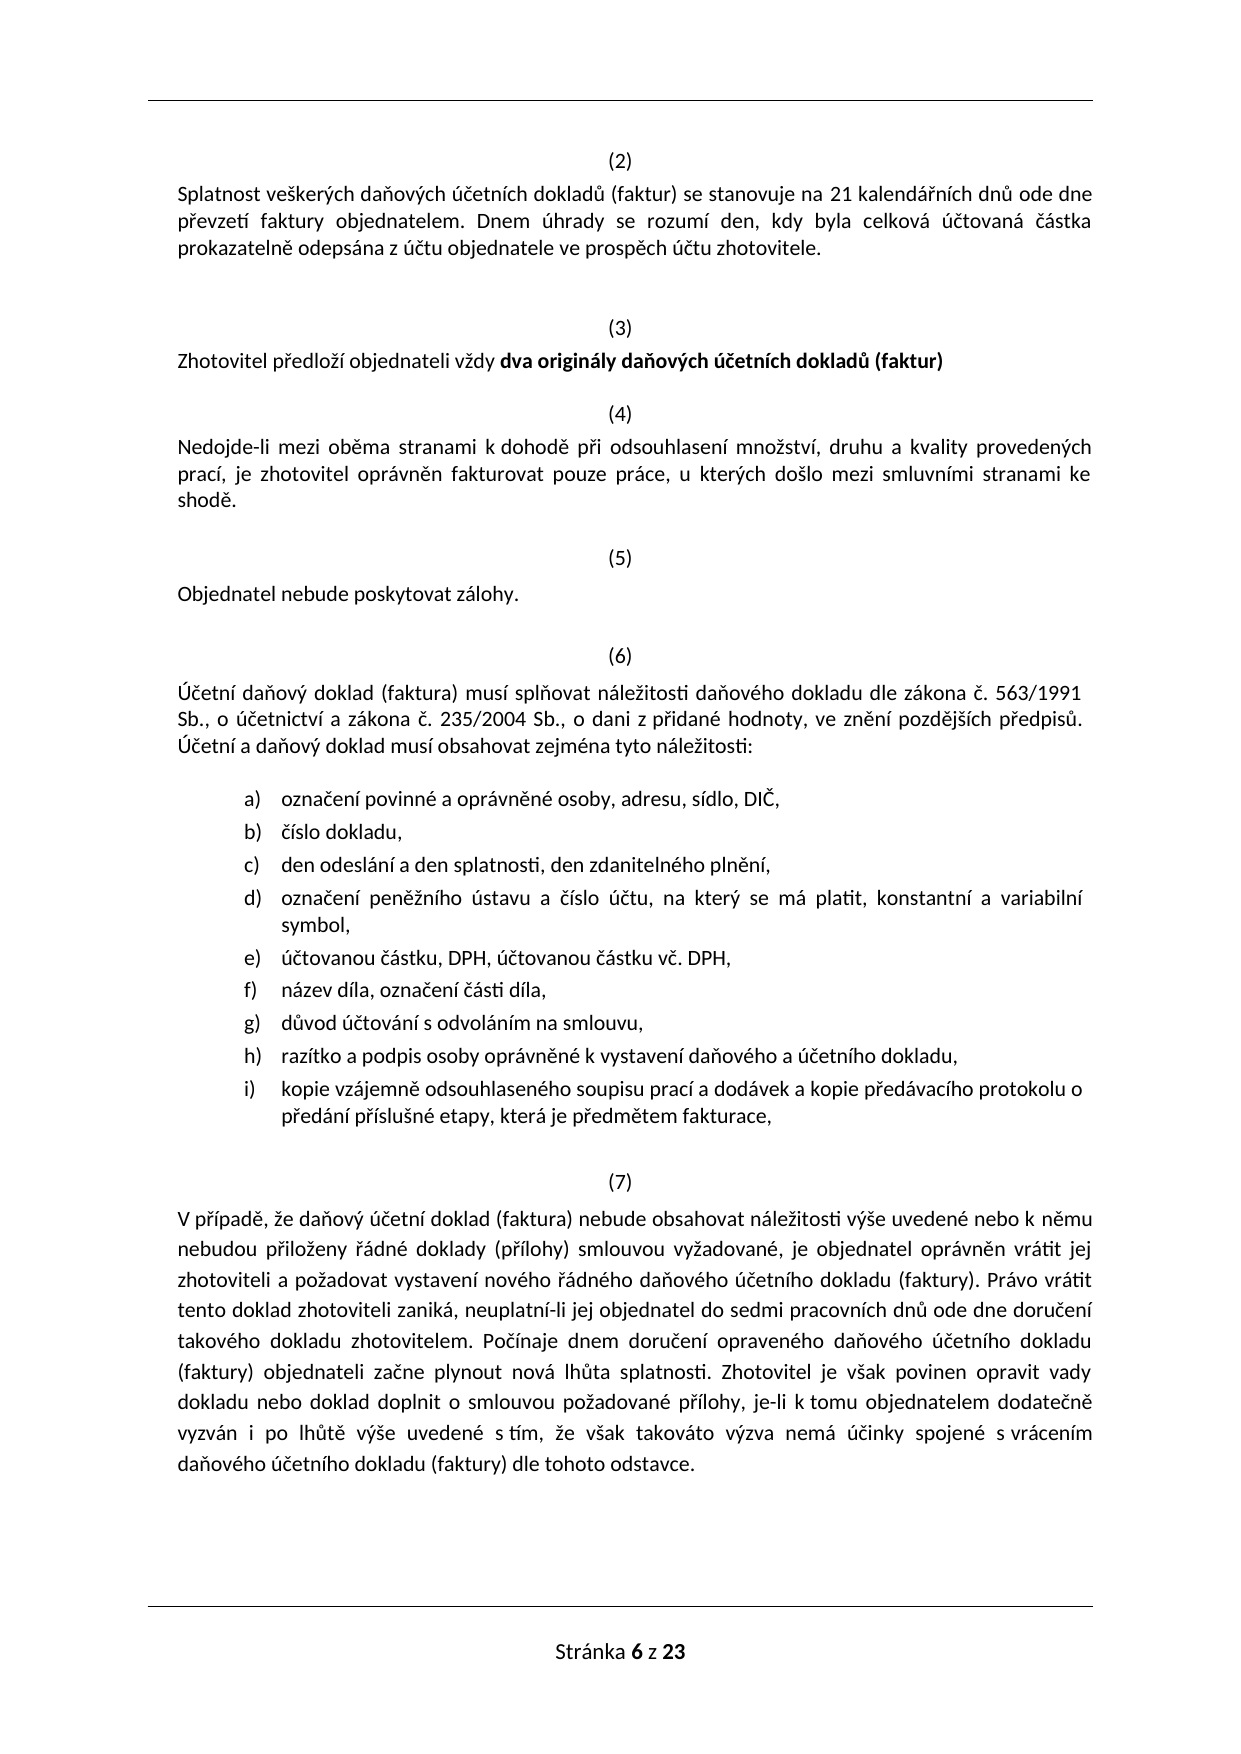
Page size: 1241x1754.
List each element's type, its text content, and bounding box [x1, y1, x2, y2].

text (5) [148, 544, 1093, 570]
list den odeslání a den splatnosti, den zdanitelného plnění, [244, 851, 1083, 878]
list označení povinné a oprávněné osoby, adresu, sídlo, DIČ, [244, 785, 1083, 812]
list číslo dokladu, [244, 818, 1083, 845]
list kopie vzájemně odsouhlaseného soupisu prací a dodávek a kopie předávacího protokolu o předání příslušné etapy, která je předmětem fakturace, [244, 1075, 1083, 1129]
text (2) [148, 148, 1093, 174]
text (7) [148, 1168, 1093, 1194]
list účtovanou částku, DPH, účtovanou částku vč. DPH, [244, 944, 1083, 970]
text (3) [148, 314, 1093, 341]
text Splatnost veškerých daňových účetních dokladů (faktur) se stanovuje na 21 kalendářních dnů ode dne převzetí faktury objednatelem. Dnem úhrady se rozumí den, kdy byla celková účtovaná částka prokazatelně odepsána z účtu objednatele ve prospěch účtu zhotovitele. [177, 181, 1093, 261]
text Nedojde-li mezi oběma stranami k dohodě při odsouhlasení množství, druhu a kvality provedených prací, je zhotovitel oprávněn fakturovat pouze práce, u kterých došlo mezi smluvními stranami ke shodě. [177, 433, 1093, 513]
text (6) [148, 642, 1093, 668]
list razítko a podpis osoby oprávněné k vystavení daňového a účetního dokladu, [244, 1042, 1083, 1069]
text (4) [148, 400, 1093, 427]
text Objednatel nebude poskytovat zálohy. [177, 581, 1093, 607]
text Zhotovitel předloží objednateli vždy dva originály daňových účetních dokladů (faktur) [177, 347, 1093, 373]
list název díla, označení části díla, [244, 977, 1083, 1003]
text V případě, že daňový účetní doklad (faktura) nebude obsahovat náležitosti výše uvedené nebo k němu nebudou přiloženy řádné doklady (přílohy) smlouvou vyžadované, je objednatel oprávněn vrátit jej zhotoviteli a požadovat vystavení nového řádného daňového účetního dokladu (faktury). Právo vrátit tento doklad zhotoviteli zaniká, neuplatní-li jej objednatel do sedmi pracovních dnů ode dne doručení takového dokladu zhotovitelem. Počínaje dnem doručení opraveného daňového účetního dokladu (faktury) objednateli začne plynout nová lhůta splatnosti. Zhotovitel je však povinen opravit vady dokladu nebo doklad doplnit o smlouvou požadované přílohy, je-li k tomu objednatelem dodatečně vyzván i po lhůtě výše uvedené s tím, že však takováto výzva nemá účinky spojené s vrácením daňového účetního dokladu (faktury) dle tohoto odstavce. [177, 1205, 1093, 1476]
text Účetní daňový doklad (faktura) musí splňovat náležitosti daňového dokladu dle zákona č. 563/1991 Sb., o účetnictví a zákona č. 235/2004 Sb., o dani z přidané hodnoty, ve znění pozdějších předpisů. Účetní a daňový doklad musí obsahovat zejména tyto náležitosti: [177, 679, 1083, 759]
list označení peněžního ústavu a číslo účtu, na který se má platit, konstantní a variabilní symbol, [244, 884, 1083, 937]
list důvod účtování s odvoláním na smlouvu, [244, 1009, 1083, 1036]
